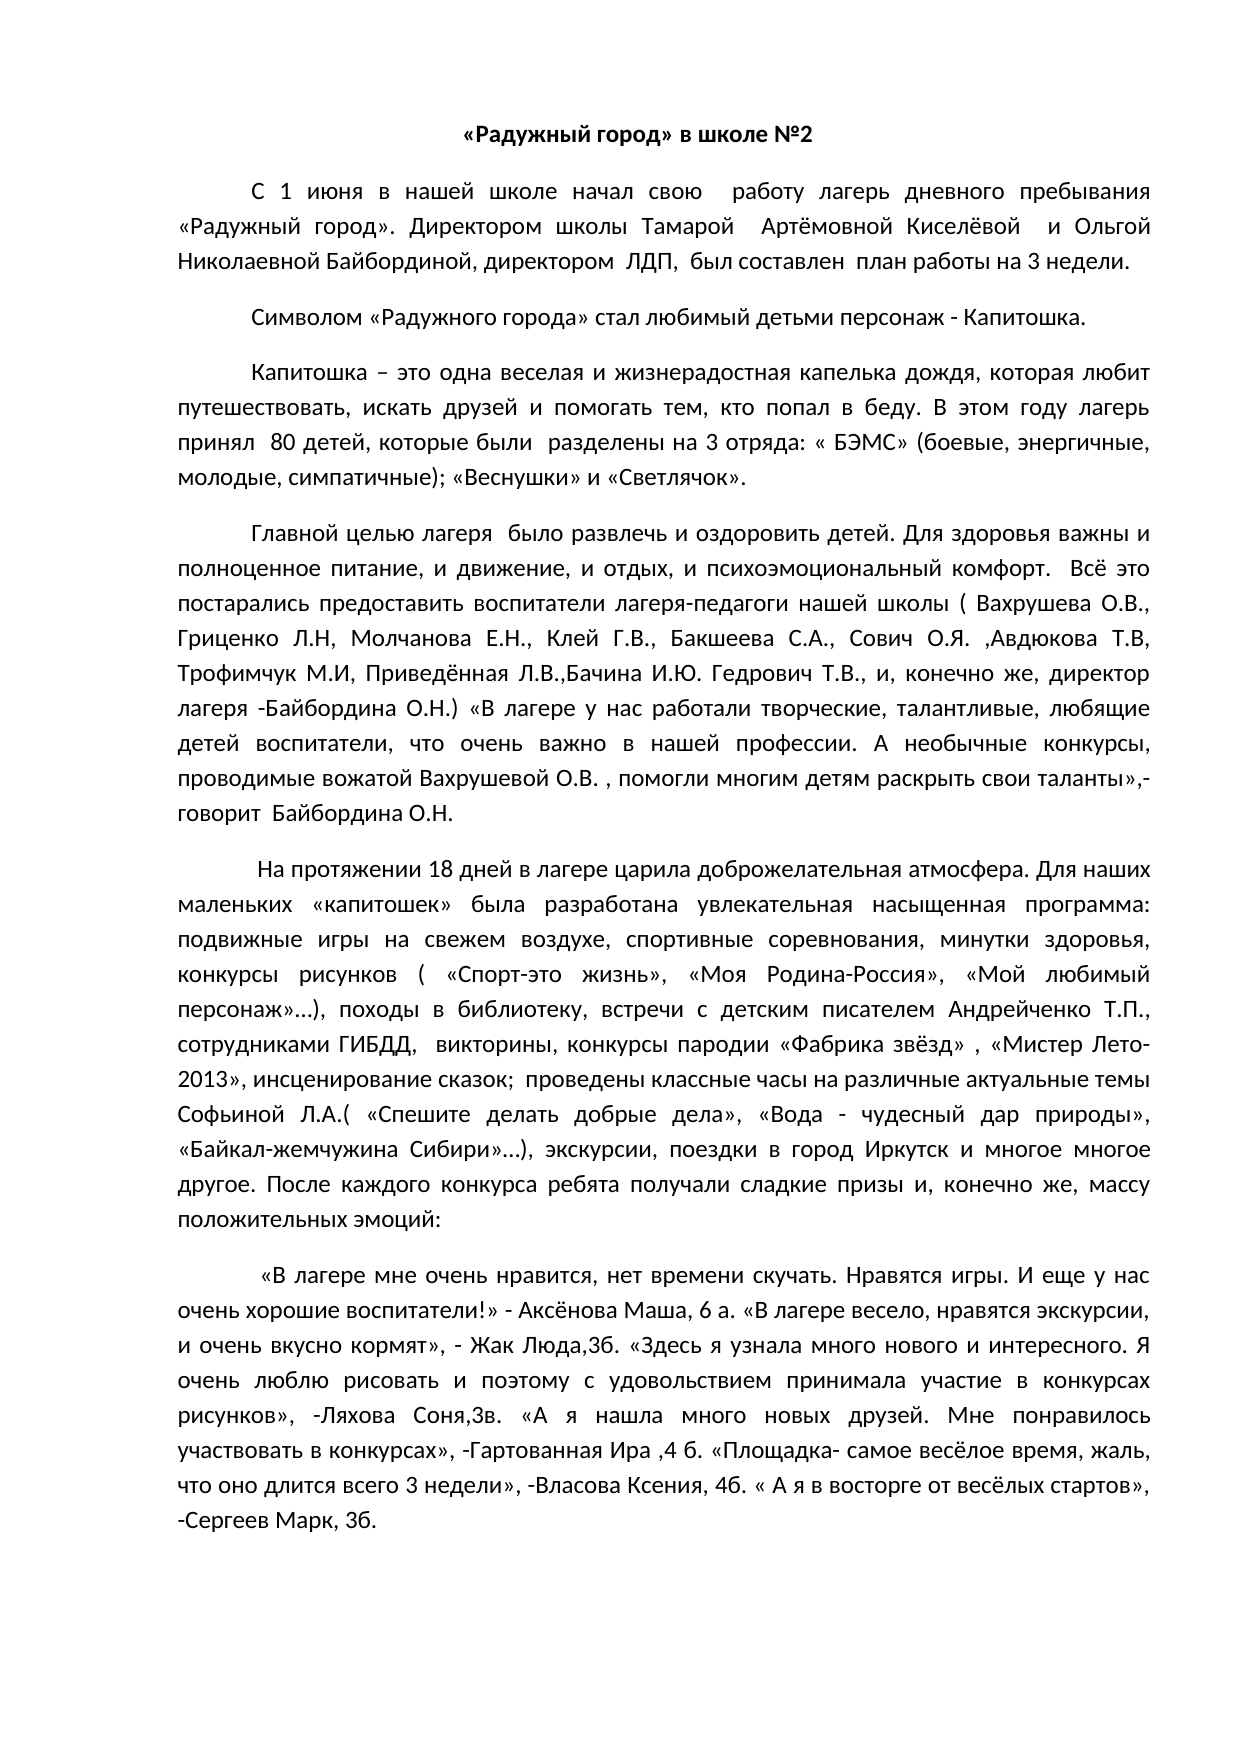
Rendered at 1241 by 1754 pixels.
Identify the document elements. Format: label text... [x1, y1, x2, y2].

text Символом «Радужного города» стал любимый детьми персонаж - Капитошка. [177, 301, 1152, 331]
text Капитошка – это одна веселая и жизнерадостная капелька дождя, которая любит путешествовать, искать друзей и помогать тем, кто попал в беду. В этом году лагерь принял 80 детей, которые были разделены на 3 отряда: « БЭМС» (боевые, энергичные, молодые, симпатичные); «Веснушки» и «Светлячок». [177, 356, 1152, 492]
text На протяжении 18 дней в лагере царила доброжелательная атмосфера. Для наших маленьких «капитошек» была разработана увлекательная насыщенная программа: подвижные игры на свежем воздухе, спортивные соревнования, минутки здоровья, конкурсы рисунков ( «Спорт-это жизнь», «Моя Родина-Россия», «Мой любимый персонаж»…), походы в библиотеку, встречи с детским писателем Андрейченко Т.П., сотрудниками ГИБДД, викторины, конкурсы пародии «Фабрика звёзд» , «Мистер Лето-2013», инсценирование сказок; проведены классные часы на различные актуальные темы Софьиной Л.А.( «Спешите делать добрые дела», «Вода - чудесный дар природы», «Байкал-жемчужина Сибири»…), экскурсии, поездки в город Иркутск и многое многое другое. После каждого конкурса ребята получали сладкие призы и, конечно же, массу положительных эмоций: [177, 853, 1152, 1234]
text Главной целью лагеря было развлечь и оздоровить детей. Для здоровья важны и полноценное питание, и движение, и отдых, и психоэмоциональный комфорт. Всё это постарались предоставить воспитатели лагеря-педагоги нашей школы ( Вахрушева О.В., Гриценко Л.Н, Молчанова Е.Н., Клей Г.В., Бакшеева С.А., Сович О.Я. ,Авдюкова Т.В, Трофимчук М.И, Приведённая Л.В.,Бачина И.Ю. Гедрович Т.В., и, конечно же, директор лагеря -Байбордина О.Н.) «В лагере у нас работали творческие, талантливые, любящие детей воспитатели, что очень важно в нашей профессии. А необычные конкурсы, проводимые вожатой Вахрушевой О.В. , помогли многим детям раскрыть свои таланты»,-говорит Байбордина О.Н. [177, 517, 1152, 828]
text «Радужный город» в школе №2 [177, 118, 1152, 149]
text «В лагере мне очень нравится, нет времени скучать. Нравятся игры. И еще у нас очень хорошие воспитатели!» - Аксёнова Маша, 6 а. «В лагере весело, нравятся экскурсии, и очень вкусно кормят», - Жак Люда,3б. «Здесь я узнала много нового и интересного. Я очень люблю рисовать и поэтому с удовольствием принимала участие в конкурсах рисунков», -Ляхова Соня,3в. «А я нашла много новых друзей. Мне понравилось участвовать в конкурсах», -Гартованная Ира ,4 б. «Площадка- самое весёлое время, жаль, что оно длится всего 3 недели», -Власова Ксения, 4б. « А я в восторге от весёлых стартов», -Сергеев Марк, 3б. [177, 1259, 1152, 1534]
text С 1 июня в нашей школе начал свою работу лагерь дневного пребывания «Радужный город». Директором школы Тамарой Артёмовной Киселёвой и Ольгой Николаевной Байбординой, директором ЛДП, был составлен план работы на 3 недели. [177, 175, 1152, 275]
